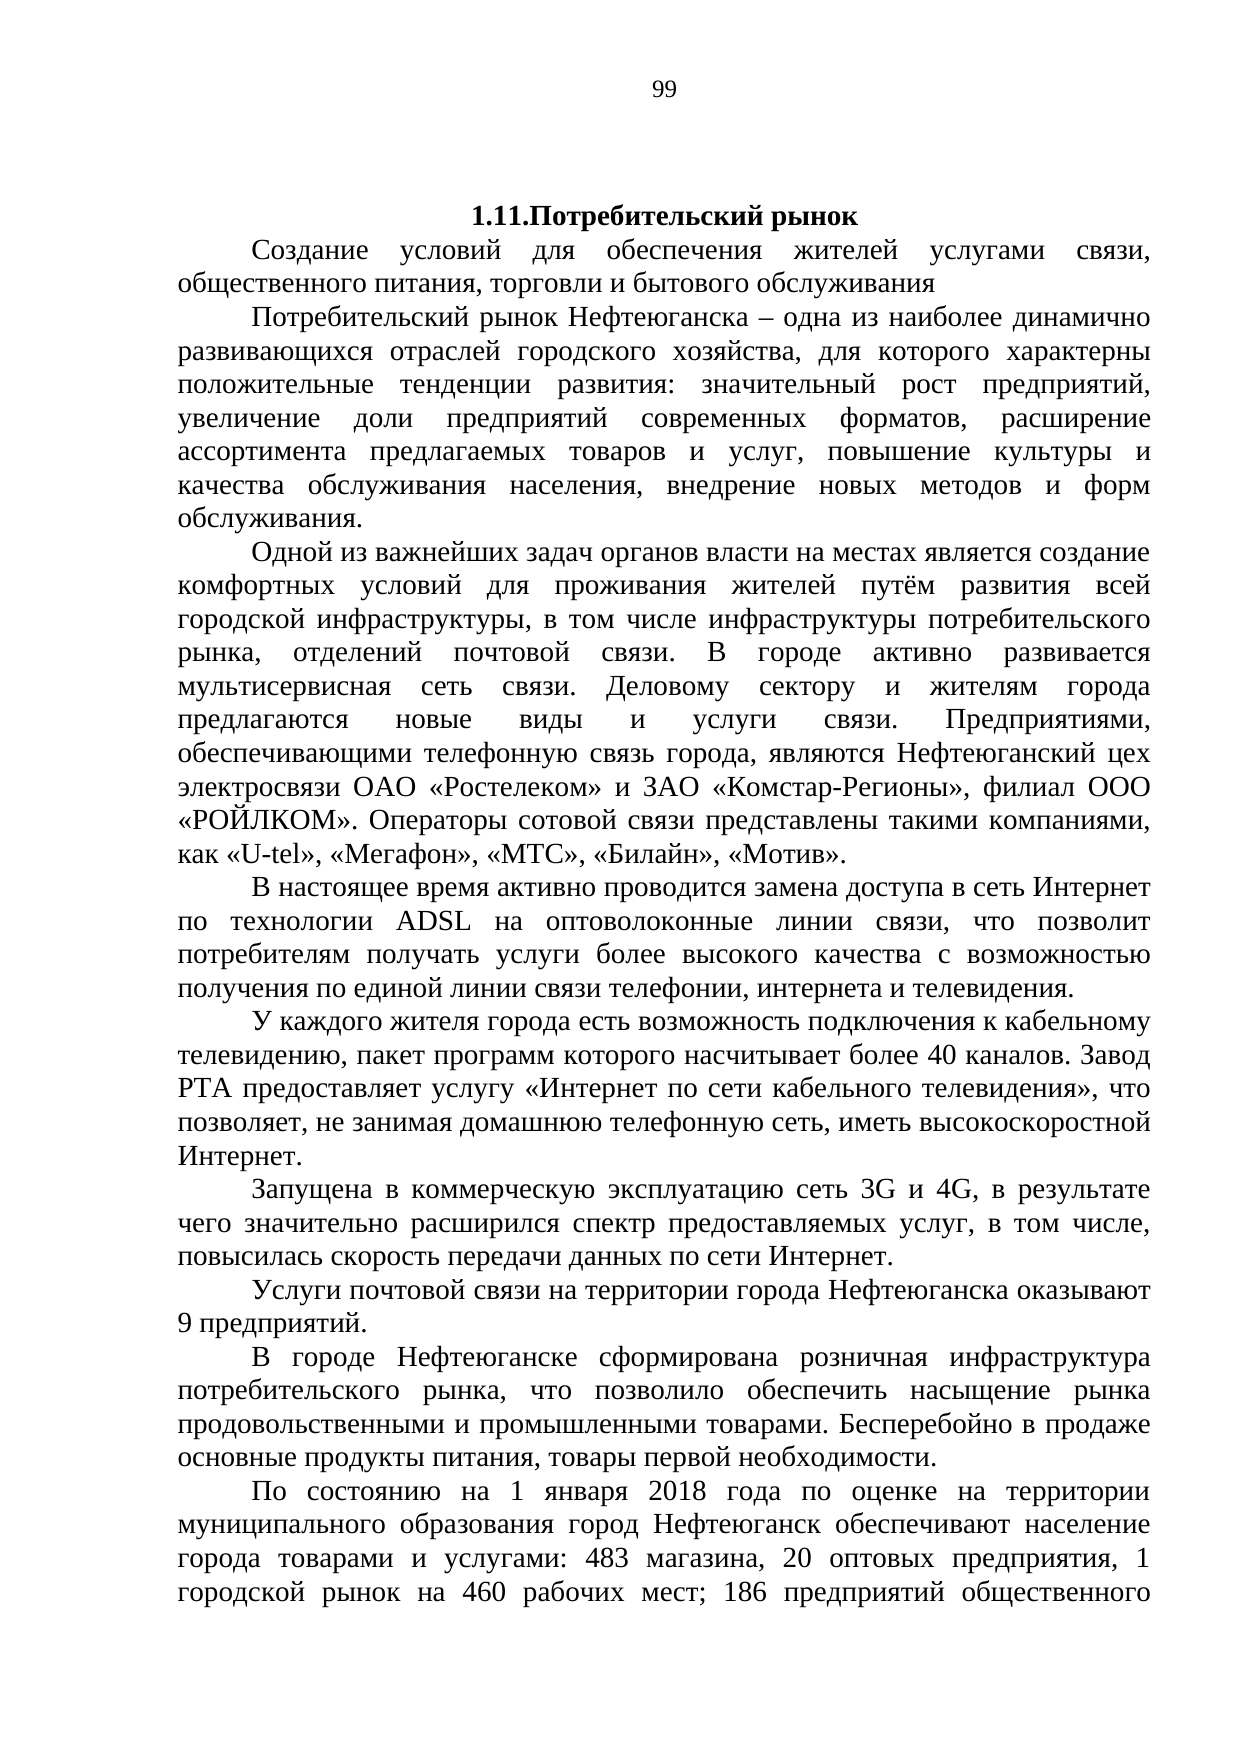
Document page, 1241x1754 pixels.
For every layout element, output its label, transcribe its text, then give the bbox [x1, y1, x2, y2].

text В городе Нефтеюганске сформирована розничная инфраструктура потребительского рынка, что позволило обеспечить насыщение рынка продовольственными и промышленными товарами. Бесперебойно в продаже основные продукты питания, товары первой необходимости. [177, 1339, 1152, 1473]
text Услуги почтовой связи на территории города Нефтеюганска оказывают 9 предприятий. [177, 1272, 1152, 1339]
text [177, 1473, 1152, 1607]
text У каждого жителя города есть возможность подключения к кабельному телевидению, пакет программ которого насчитывает более 40 каналов. Завод РТА предоставляет услугу «Интернет по сети кабельного телевидения», что позволяет, не занимая домашнюю телефонную сеть, иметь высокоскоростной Интернет. [177, 1003, 1152, 1171]
text Запущена в коммерческую эксплуатацию сеть 3G и 4G, в результате чего значительно расширился спектр предоставляемых услуг, в том числе, повысилась скорость передачи данных по сети Интернет. [177, 1171, 1152, 1272]
text В настоящее время активно проводится замена доступа в сеть Интернет по технологии ADSL на оптоволоконные линии связи, что позволит потребителям получать услуги более высокого качества с возможностью получения по единой линии связи телефонии, интернета и телевидения. [177, 869, 1152, 1003]
text 1.11.Потребительский рынок [177, 198, 1152, 232]
text Потребительский рынок Нефтеюганска – одна из наиболее динамично развивающихся отраслей городского хозяйства, для которого характерны положительные тенденции развития: значительный рост предприятий, увеличение доли предприятий современных форматов, расширение ассортимента предлагаемых товаров и услуг, повышение культуры и качества обслуживания населения, внедрение новых методов и форм обслуживания. [177, 299, 1152, 534]
text Одной из важнейших задач органов власти на местах является создание комфортных условий для проживания жителей путём развития всей городской инфраструктуры, в том числе инфраструктуры потребительского рынка, отделений почтовой связи. В городе активно развивается мультисервисная сеть связи. Деловому сектору и жителям города предлагаются новые виды и услуги связи. Предприятиями, обеспечивающими телефонную связь города, являются Нефтеюганский цех электросвязи ОАО «Ростелеком» и ЗАО «Комстар-Регионы», филиал ООО «РОЙЛКОМ». Операторы сотовой связи представлены такими компаниями, как «U-tel», «Мегафон», «МТС», «Билайн», «Мотив». [177, 534, 1152, 869]
text Создание условий для обеспечения жителей услугами связи, общественного питания, торговли и бытового обслуживания [177, 232, 1152, 299]
